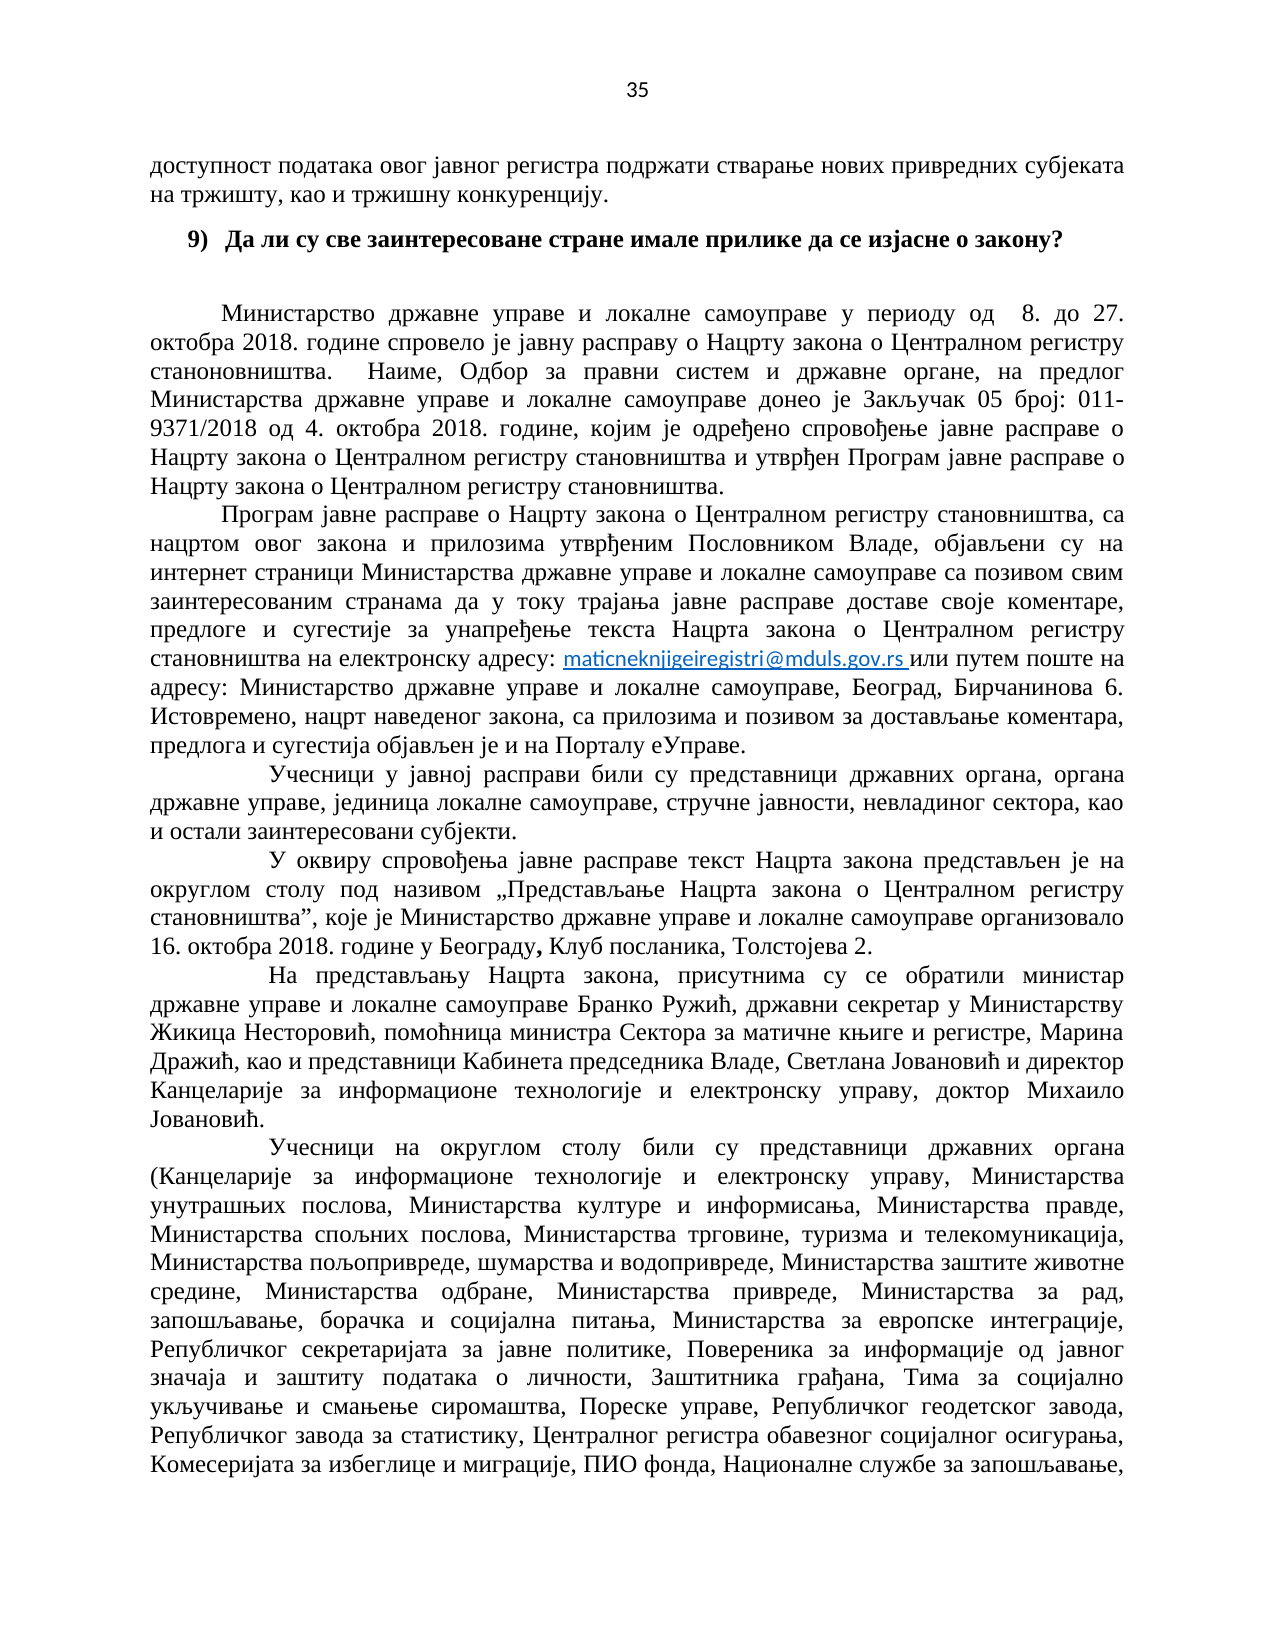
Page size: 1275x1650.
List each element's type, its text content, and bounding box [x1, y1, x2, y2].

text На представљању Нацрта закона, присутнима су се обратили министар државне управе и локалне самоуправе Бранко Ружић, државни секретар у Министарству Жикица Несторовић, помоћница министра Сектора за матичне књиге и регистре, Марина Дражић, као и представници Кабинета председника Владе, Светлана Јовановић и директор Канцеларије за информационе технологије и електронску управу, доктор Михаило Јовановић. [150, 960, 1125, 1132]
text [150, 150, 1125, 207]
text Министарство државне управе и локалне самоуправе у периоду од 8. до 27. октобра 2018. године спровело је јавну расправу о Нацрту закона о Централном регистру станоновништва. Наиме, Одбор за правни систем и државне органе, на предлог Министарства државне управе и локалне самоуправе донео је Закључак 05 број: 011-9371/2018 од 4. октобра 2018. године, којим је одређено спровођење јавне расправе о Нацрту закона о Централном регистру становништва и утврђен Програм јавне расправе о Нацрту закона о Централном регистру становништва. [150, 298, 1125, 499]
text Програм јавне расправе о Нацрту закона о Централном регистру становништва, са нацртом овог закона и прилозима утврђеним Пословником Владе, објављени су на интернет страници Министарства државне управе и локалне самоуправе са позивом свим заинтересованим странама да у току трајања јавне расправе доставе своје коментаре, предлоге и сугестије за унапређење текста Нацрта закона о Централном регистру становништва на eлектронску адресу: maticneknjigeiregistri@mduls.gov.rs или путем поште на адресу: Министарство државне управе и локалне самоуправе, Београд, Бирчанинова 6. Истовремено, нацрт наведеног закона, са прилозима и позивом за достављање коментара, предлога и сугестија објављен је и на Порталу еУправе. [150, 499, 1125, 759]
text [150, 1132, 1125, 1477]
text Учесници у јавној расправи били су представници државних органа, органа државне управе, јединица локалне самоуправе, стручне јавности, невладиног сектора, као и остали заинтересовани субјекти. [150, 759, 1125, 845]
subtitle Да ли су све заинтересоване стране имале прилике да се изјасне о закону? [187, 224, 1125, 253]
text У оквиру спровођења јавне расправе текст Нацрта закона представљен је на округлом столу под називом „Представљање Нацрта закона о Централном регистру становништва”, које је Министарство државне управе и локалне самоуправе организовало 16. октобра 2018. године у Београду, Клуб посланика, Толстојева 2. [150, 845, 1125, 960]
